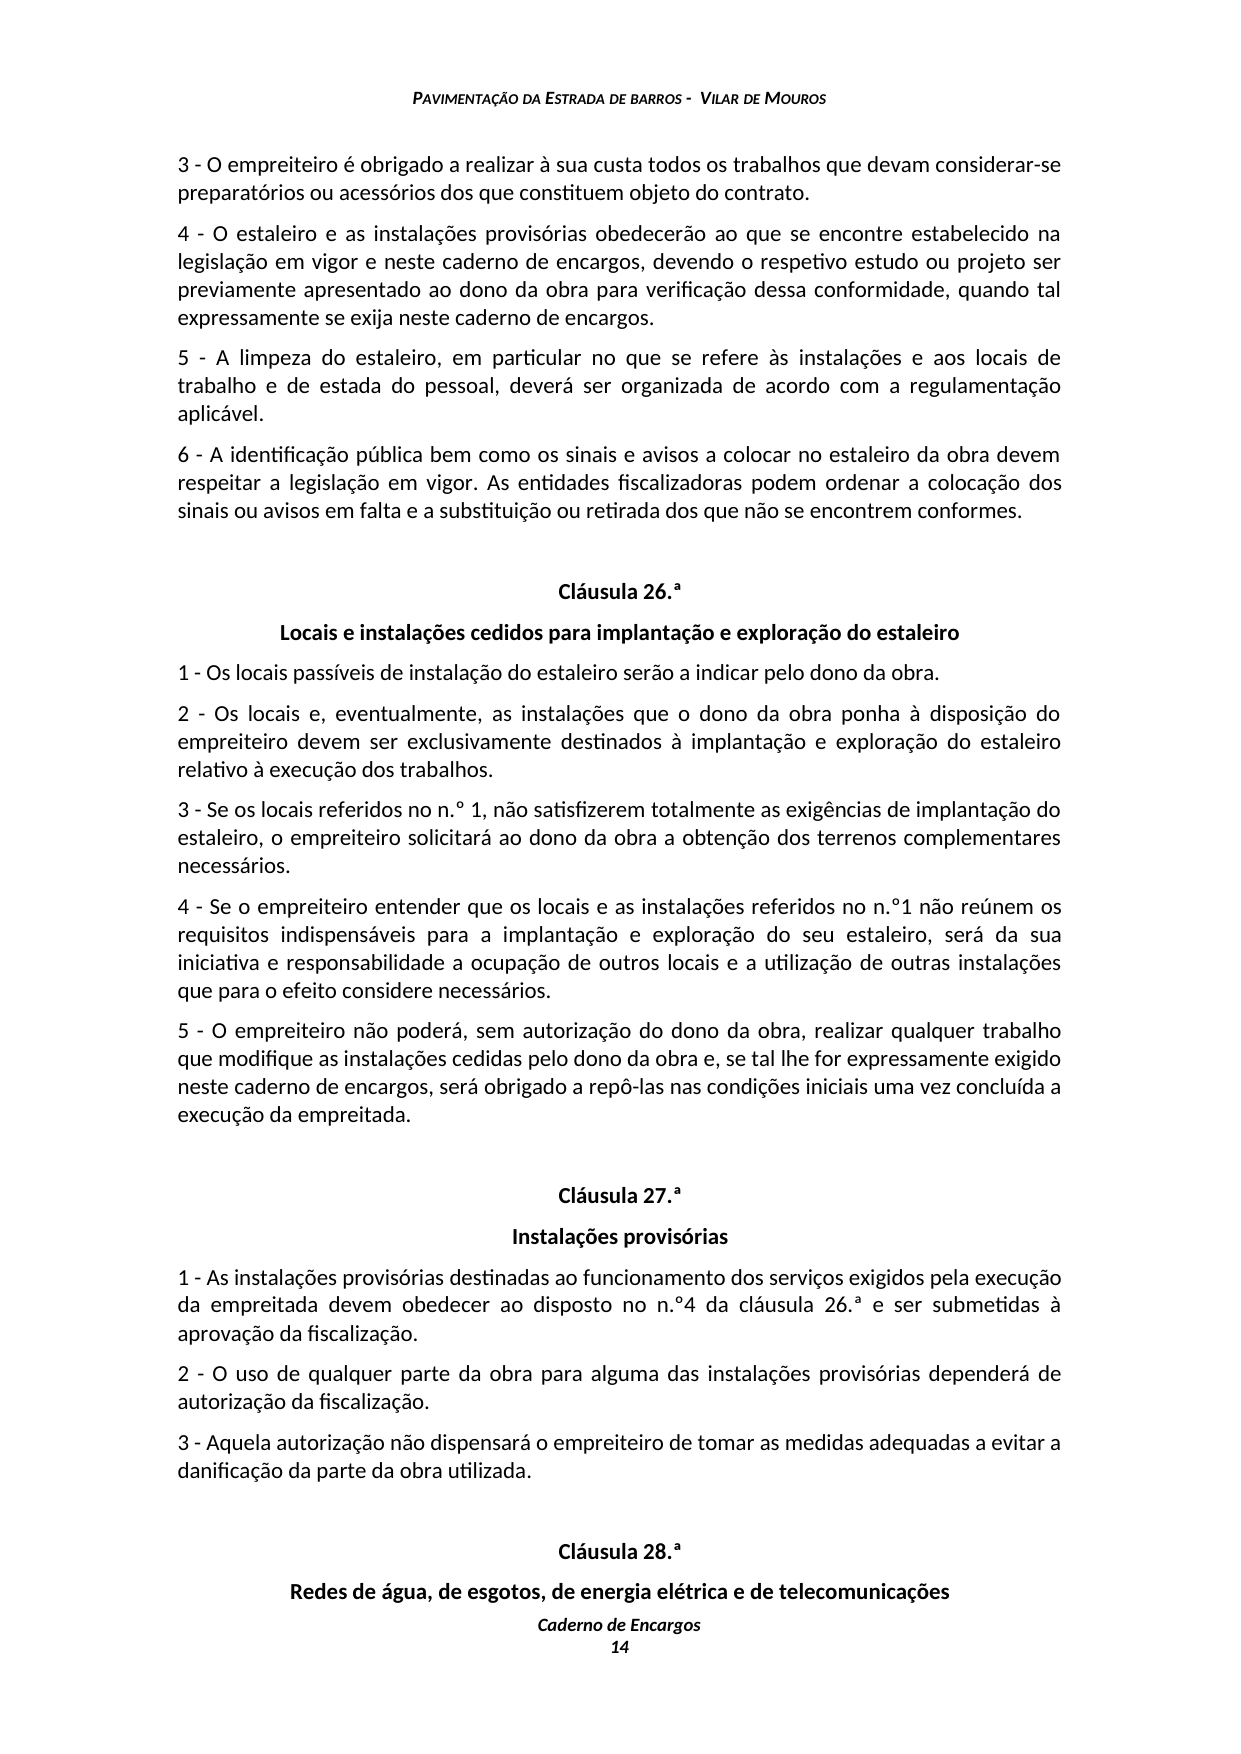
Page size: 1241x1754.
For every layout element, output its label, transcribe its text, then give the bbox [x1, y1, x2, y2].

text 4 - O estaleiro e as instalações provisórias obedecerão ao que se encontre estabelecido na legislação em vigor e neste caderno de encargos, devendo o respetivo estudo ou projeto ser previamente apresentado ao dono da obra para verificação dessa conformidade, quando tal expressamente se exija neste caderno de encargos. [177, 219, 1063, 331]
text Redes de água, de esgotos, de energia elétrica e de telecomunicações [177, 1577, 1063, 1605]
text 5 - A limpeza do estaleiro, em particular no que se refere às instalações e aos locais de trabalho e de estada do pessoal, deverá ser organizada de acordo com a regulamentação aplicável. [177, 343, 1063, 428]
text 2 - O uso de qualquer parte da obra para alguma das instalações provisórias dependerá de autorização da fiscalização. [177, 1359, 1063, 1415]
text Locais e instalações cedidos para implantação e exploração do estaleiro [177, 618, 1063, 646]
text 1 - As instalações provisórias destinadas ao funcionamento dos serviços exigidos pela execução da empreitada devem obedecer ao disposto no n.º4 da cláusula 26.ª e ser submetidas à aprovação da fiscalização. [177, 1263, 1063, 1347]
text 5 - O empreiteiro não poderá, sem autorização do dono da obra, realizar qualquer trabalho que modifique as instalações cedidas pelo dono da obra e, se tal lhe for expressamente exigido neste caderno de encargos, será obrigado a repô-las nas condições iniciais uma vez concluída a execução da empreitada. [177, 1016, 1063, 1128]
text 4 - Se o empreiteiro entender que os locais e as instalações referidos no n.º1 não reúnem os requisitos indispensáveis para a implantação e exploração do seu estaleiro, será da sua iniciativa e responsabilidade a ocupação de outros locais e a utilização de outras instalações que para o efeito considere necessários. [177, 892, 1063, 1004]
text 3 - Se os locais referidos no n.º 1, não satisfizerem totalmente as exigências de implantação do estaleiro, o empreiteiro solicitará ao dono da obra a obtenção dos terrenos complementares necessários. [177, 795, 1063, 879]
text 3 - Aquela autorização não dispensará o empreiteiro de tomar as medidas adequadas a evitar a danificação da parte da obra utilizada. [177, 1428, 1063, 1484]
text Cláusula 28.ª [177, 1537, 1063, 1565]
text Instalações provisórias [177, 1222, 1063, 1250]
text Cláusula 27.ª [177, 1182, 1063, 1209]
text 1 - Os locais passíveis de instalação do estaleiro serão a indicar pelo dono da obra. [177, 658, 1063, 686]
text 3 - O empreiteiro é obrigado a realizar à sua custa todos os trabalhos que devam considerar-se preparatórios ou acessórios dos que constituem objeto do contrato. [177, 150, 1063, 206]
text 2 - Os locais e, eventualmente, as instalações que o dono da obra ponha à disposição do empreiteiro devem ser exclusivamente destinados à implantação e exploração do estaleiro relativo à execução dos trabalhos. [177, 699, 1063, 783]
text 6 - A identificação pública bem como os sinais e avisos a colocar no estaleiro da obra devem respeitar a legislação entidades fiscalizadoras podem ordenar a colocação dos sinais ou avisos em falta e a substituição ou retirada dos que não se encontrem conformes. [177, 440, 1063, 524]
text Cláusula 26.ª [177, 577, 1063, 605]
